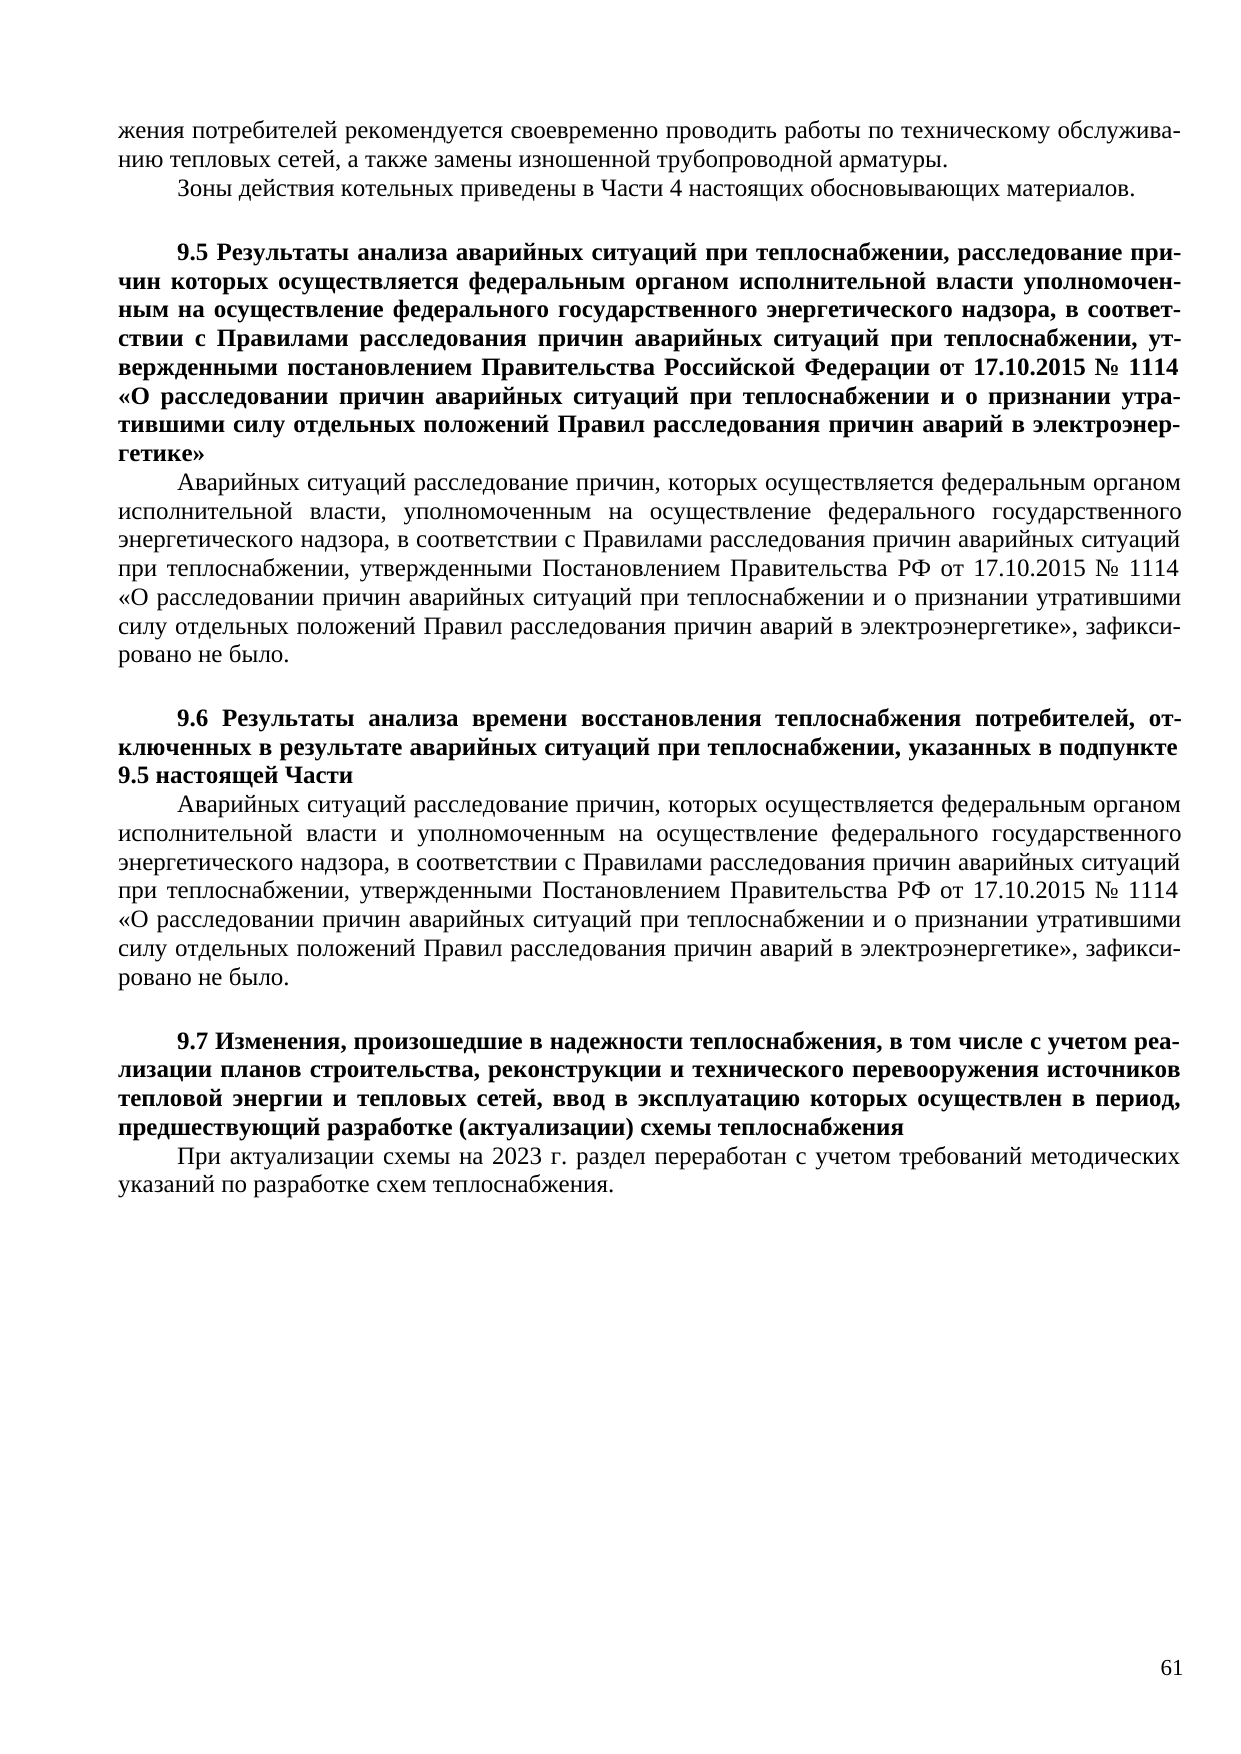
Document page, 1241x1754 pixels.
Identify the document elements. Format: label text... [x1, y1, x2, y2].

text При актуализации схемы на 2023 г. раздел переработан с учетом требований методических указаний по разработке схем теплоснабжения. [118, 1141, 1181, 1198]
text Аварийных ситуаций расследование причин, которых осуществляется федеральным органом исполнительной власти, уполномоченным на осуществление федерального государственного энергетического надзора, в соответствии с Правилами расследования причин аварийных ситуаций при теплоснабжении, утвержденными Постановлением Правительства РФ от 17.10.2015 № 1114 [118, 467, 1181, 582]
text «О расследовании причин аварийных ситуаций при теплоснабжении и о признании утратившими силу отдельных положений Правил расследования причин аварий в электроэнергетике», зафикси- ровано не было. [118, 904, 1182, 991]
subtitle Результаты анализа времени восстановления теплоснабжения потребителей, от- ключенных в результате аварийных ситуаций при теплоснабжении, указанных в подпункте [118, 703, 1182, 761]
text жения потребителей рекомендуется своевременно проводить работы по техническому обслужива- нию тепловых сетей, а также замены изношенной трубопроводной арматуры. [118, 115, 1182, 173]
text «О расследовании причин аварийных ситуаций при теплоснабжении и о признании утратившими силу отдельных положений Правил расследования причин аварий в электроэнергетике», зафикси- ровано не было. [118, 582, 1182, 668]
subtitle 9.7 Изменения, произошедшие в надежности теплоснабжения, в том числе с учетом реа- лизации планов строительства, реконструкции и технического перевооружения источников тепловой энергии и тепловых сетей, ввод в эксплуатацию которых осуществлен в период, предшествующий разработке (актуализации) схемы теплоснабжения [118, 1026, 1182, 1141]
subtitle Результаты анализа аварийных ситуаций при теплоснабжении, расследование при- чин которых осуществляется федеральным органом исполнительной власти уполномочен- ным на осуществление федерального государственного энергетического надзора, в соответ- ствии с Правилами расследования причин аварийных ситуаций при теплоснабжении, ут- вержденными постановлением Правительства Российской Федерации от 17.10.2015 № 1114 [118, 237, 1182, 381]
text 9.5 настоящей Части [118, 761, 1215, 789]
text «О расследовании причин аварийных ситуаций при теплоснабжении и о признании утра- тившими силу отдельных положений Правил расследования причин аварий в электроэнер- гетике» [118, 381, 1182, 467]
text Зоны действия котельных приведены в Части 4 настоящих обосновывающих материалов. [177, 173, 1215, 201]
text Аварийных ситуаций расследование причин, которых осуществляется федеральным органом исполнительной власти и уполномоченным на осуществление федерального государственного энергетического надзора, в соответствии с Правилами расследования причин аварийных ситуаций при теплоснабжении, утвержденными Постановлением Правительства РФ от 17.10.2015 № 1114 [118, 789, 1181, 904]
